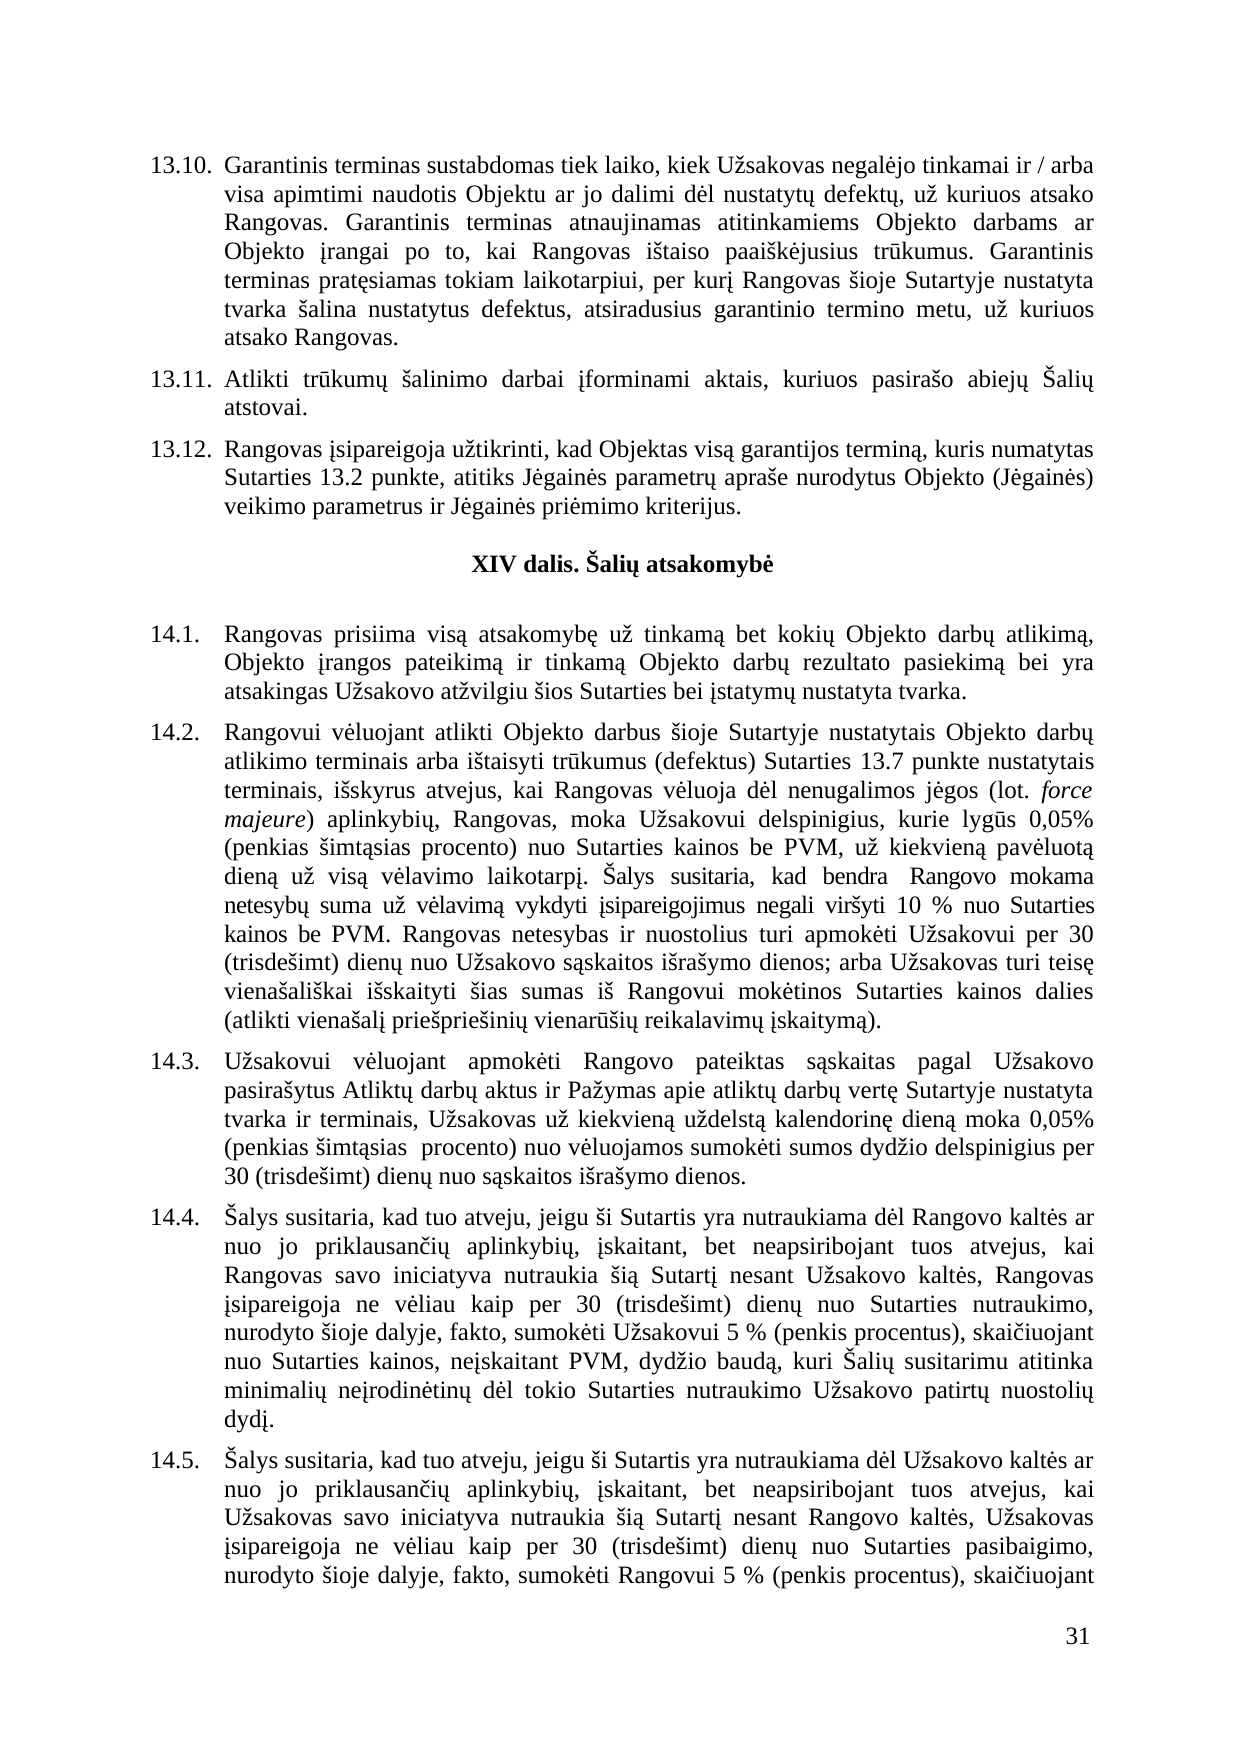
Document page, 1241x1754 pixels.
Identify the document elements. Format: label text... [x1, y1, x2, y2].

title Garantinis terminas sustabdomas tiek laiko, kiek Užsakovas negalėjo tinkamai ir / arba visa apimtimi naudotis Objektu ar jo dalimi dėl nustatytų defektų, už kuriuos atsako Rangovas. Garantinis terminas atnaujinamas atitinkamiems Objekto darbams ar Objekto įrangai po to, kai Rangovas ištaiso paaiškėjusius trūkumus. Garantinis terminas pratęsiamas tokiam laikotarpiui, per kurį Rangovas šioje Sutartyje nustatyta tvarka šalina nustatytus defektus, atsiradusius garantinio termino metu, už kuriuos atsako Rangovas. [150, 150, 1095, 351]
title Rangovas įsipareigoja užtikrinti, kad Objektas visą garantijos terminą, kuris numatytas Sutarties 13.2 punkte, atitiks Jėgainės parametrų apraše nurodytus Objekto (Jėgainės) veikimo parametrus ir Jėgainės priėmimo kriterijus. [150, 434, 1095, 520]
title Rangovas prisiima visą atsakomybę už tinkamą bet kokių Objekto darbų atlikimą, Objekto įrangos pateikimą ir tinkamą Objekto darbų rezultato pasiekimą bei yra atsakingas Užsakovo atžvilgiu šios Sutarties bei įstatymų nustatyta tvarka. [150, 619, 1095, 705]
title Šalys susitaria, kad tuo atveju, jeigu ši Sutartis yra nutraukiama dėl Rangovo kaltės ar nuo jo priklausančių aplinkybių, įskaitant, bet neapsiribojant tuos atvejus, kai Rangovas savo iniciatyva nutraukia šią Sutartį nesant Užsakovo kaltės, Rangovas įsipareigoja ne vėliau kaip per 30 (trisdešimt) dienų nuo Sutarties nutraukimo, nurodyto šioje dalyje, fakto, sumokėti Užsakovui 5 % (penkis procentus), skaičiuojant nuo Sutarties kainos, neįskaitant PVM, dydžio baudą, kuri Šalių susitarimu atitinka minimalių neįrodinėtinų dėl tokio Sutarties nutraukimo Užsakovo patirtų nuostolių dydį. [150, 1202, 1095, 1432]
title Atlikti trūkumų šalinimo darbai įforminami aktais, kuriuos pasirašo abiejų Šalių atstovai. [150, 364, 1095, 421]
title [150, 1445, 1095, 1589]
title Rangovui vėluojant atlikti Objekto darbus šioje Sutartyje nustatytais Objekto darbų atlikimo terminais arba ištaisyti trūkumus (defektus) Sutarties 13.7 punkte nustatytais terminais, išskyrus atvejus, kai Rangovas vėluoja dėl nenugalimos jėgos (lot. force majeure) aplinkybių, Rangovas, moka Užsakovui delspinigius, kurie lygūs 0,05% (penkias šimtąsias procento) nuo Sutarties kainos be PVM, už kiekvieną pavėluotą dieną už visą vėlavimo laikotarpį. Šalys susitaria, kad bendra Rangovo mokama netesybų suma už vėlavimą vykdyti įsipareigojimus negali viršyti 10 % nuo Sutarties kainos be PVM. Rangovas netesybas ir nuostolius turi apmokėti Užsakovui per 30 (trisdešimt) dienų nuo Užsakovo sąskaitos išrašymo dienos; arba Užsakovas turi teisę vienašališkai išskaityti šias sumas iš Rangovui mokėtinos Sutarties kainos dalies (atlikti vienašalį priešpriešinių vienarūšių reikalavimų įskaitymą). [150, 717, 1095, 1034]
text XIV dalis. Šalių atsakomybė [150, 549, 1095, 577]
title Užsakovui vėluojant apmokėti Rangovo pateiktas sąskaitas pagal Užsakovo pasirašytus Atliktų darbų aktus ir Pažymas apie atliktų darbų vertę Sutartyje nustatyta tvarka ir terminais, Užsakovas už kiekvieną uždelstą kalendorinę dieną moka 0,05% (penkias šimtąsias procento) nuo vėluojamos sumokėti sumos dydžio delspinigius per 30 (trisdešimt) dienų nuo sąskaitos išrašymo dienos. [150, 1046, 1095, 1190]
